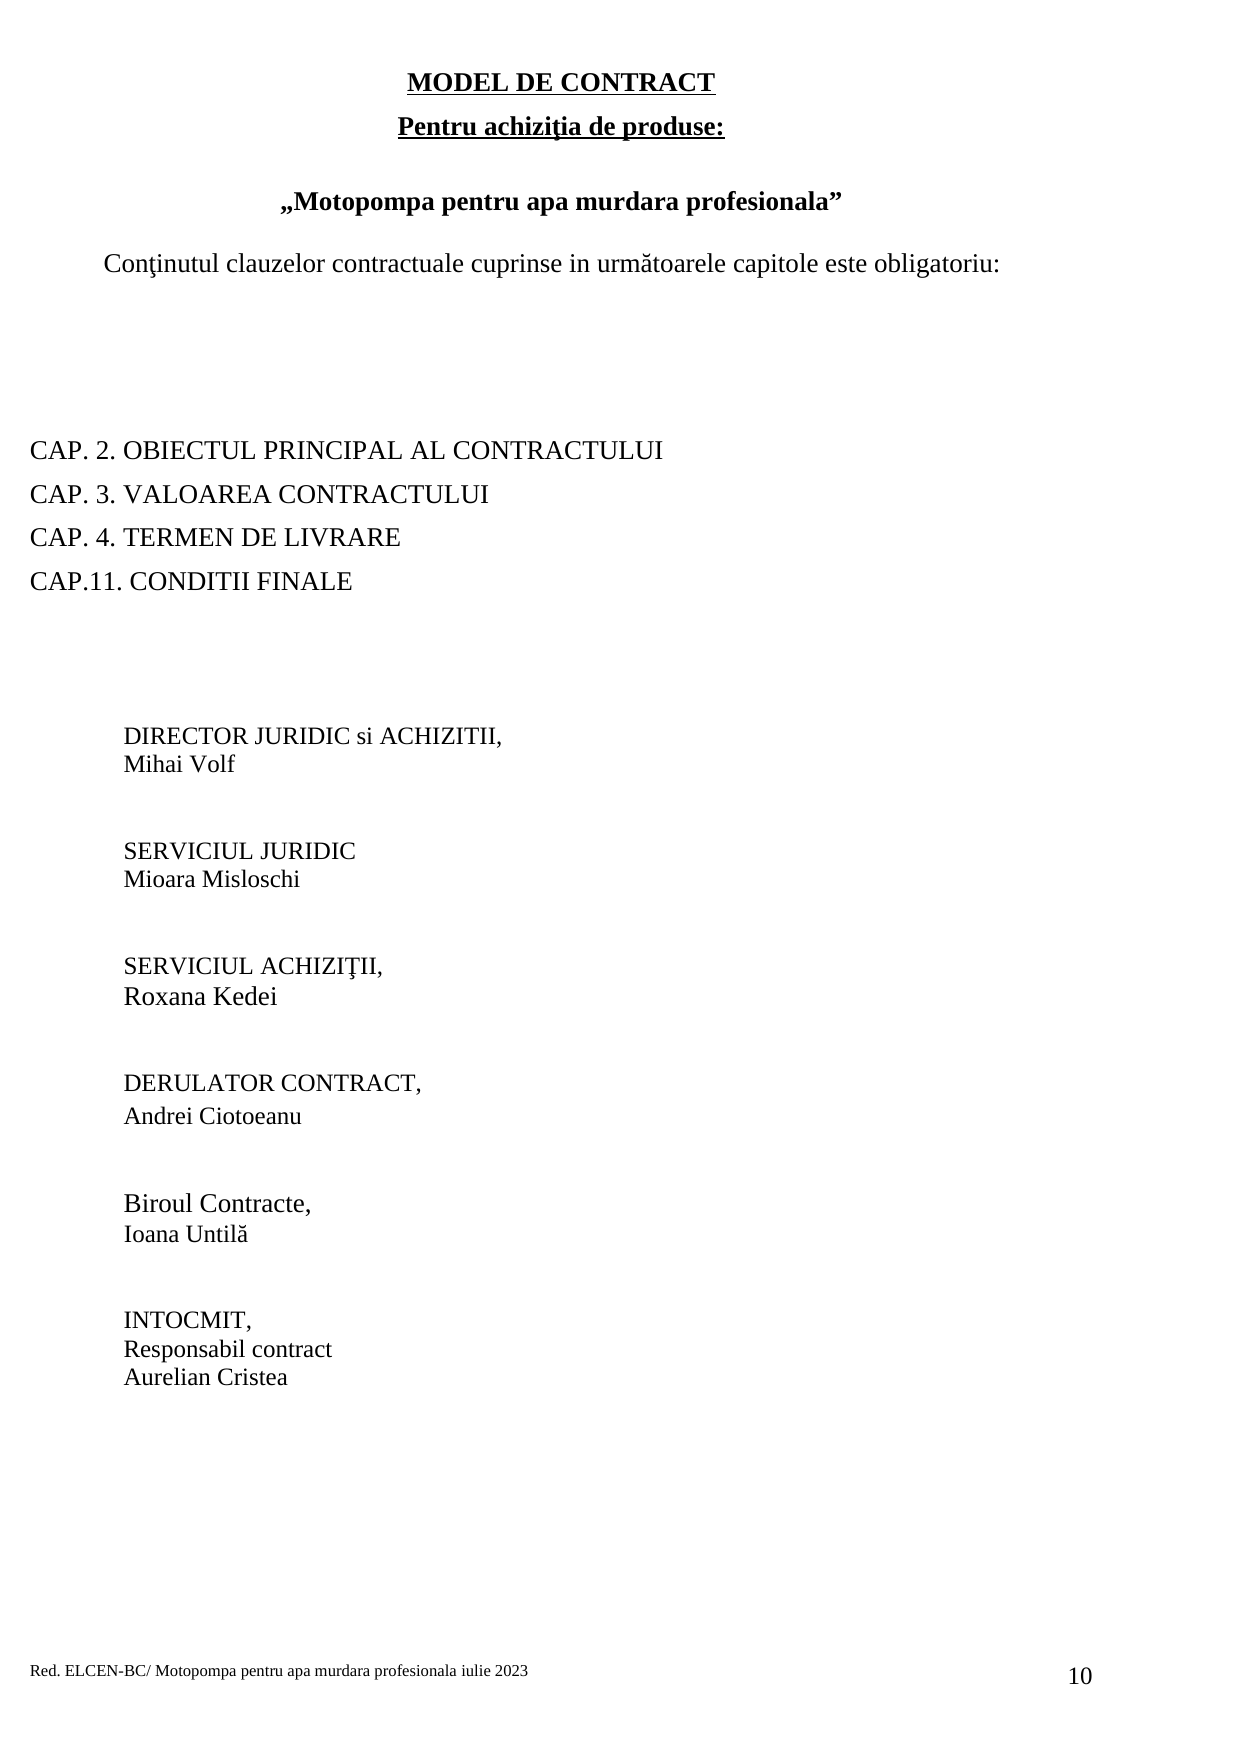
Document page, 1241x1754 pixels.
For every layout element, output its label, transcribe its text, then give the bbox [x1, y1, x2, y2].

text SERVICIUL JURIDIC [123, 836, 1092, 864]
text SERVICIUL ACHIZIŢII, [123, 951, 1092, 979]
text CAP. 2. OBIECTUL PRINCIPAL AL CONTRACTULUI [29, 434, 1092, 465]
text Mioara Misloschi [123, 864, 1092, 893]
text Andrei Ciotoeanu [49, 1101, 1092, 1130]
text Intocmit, [49, 1305, 1092, 1334]
text Derulator contract, [123, 1068, 1092, 1097]
text „Motopompa pentru apa murdara profesionala” [29, 185, 1092, 216]
subtitle Pentru achiziţia de produse: [29, 110, 1092, 141]
text Responsabil contract [49, 1334, 1092, 1362]
text CAP.11. CONDITII FINALE [29, 565, 1092, 596]
text CAP. 3. VALOAREA CONTRACTULUI [29, 478, 1092, 509]
text Mihai Volf [123, 749, 1092, 778]
subtitle MODEL DE CONTRACT [29, 67, 1092, 98]
text Roxana Kedei [123, 979, 1092, 1011]
text Biroul Contracte, [29, 1187, 1092, 1219]
text Ioana Untilă [29, 1219, 1092, 1247]
text DIRECTOR JURIDIC si ACHIZITII, [123, 721, 1092, 749]
text Conţinutul clauzelor contractuale cuprinse in următoarele capitole este obligatoriu: [29, 247, 1092, 278]
text Aurelian Cristea [49, 1362, 1092, 1391]
text CAP. 4. TERMEN DE LIVRARE [29, 521, 1092, 553]
